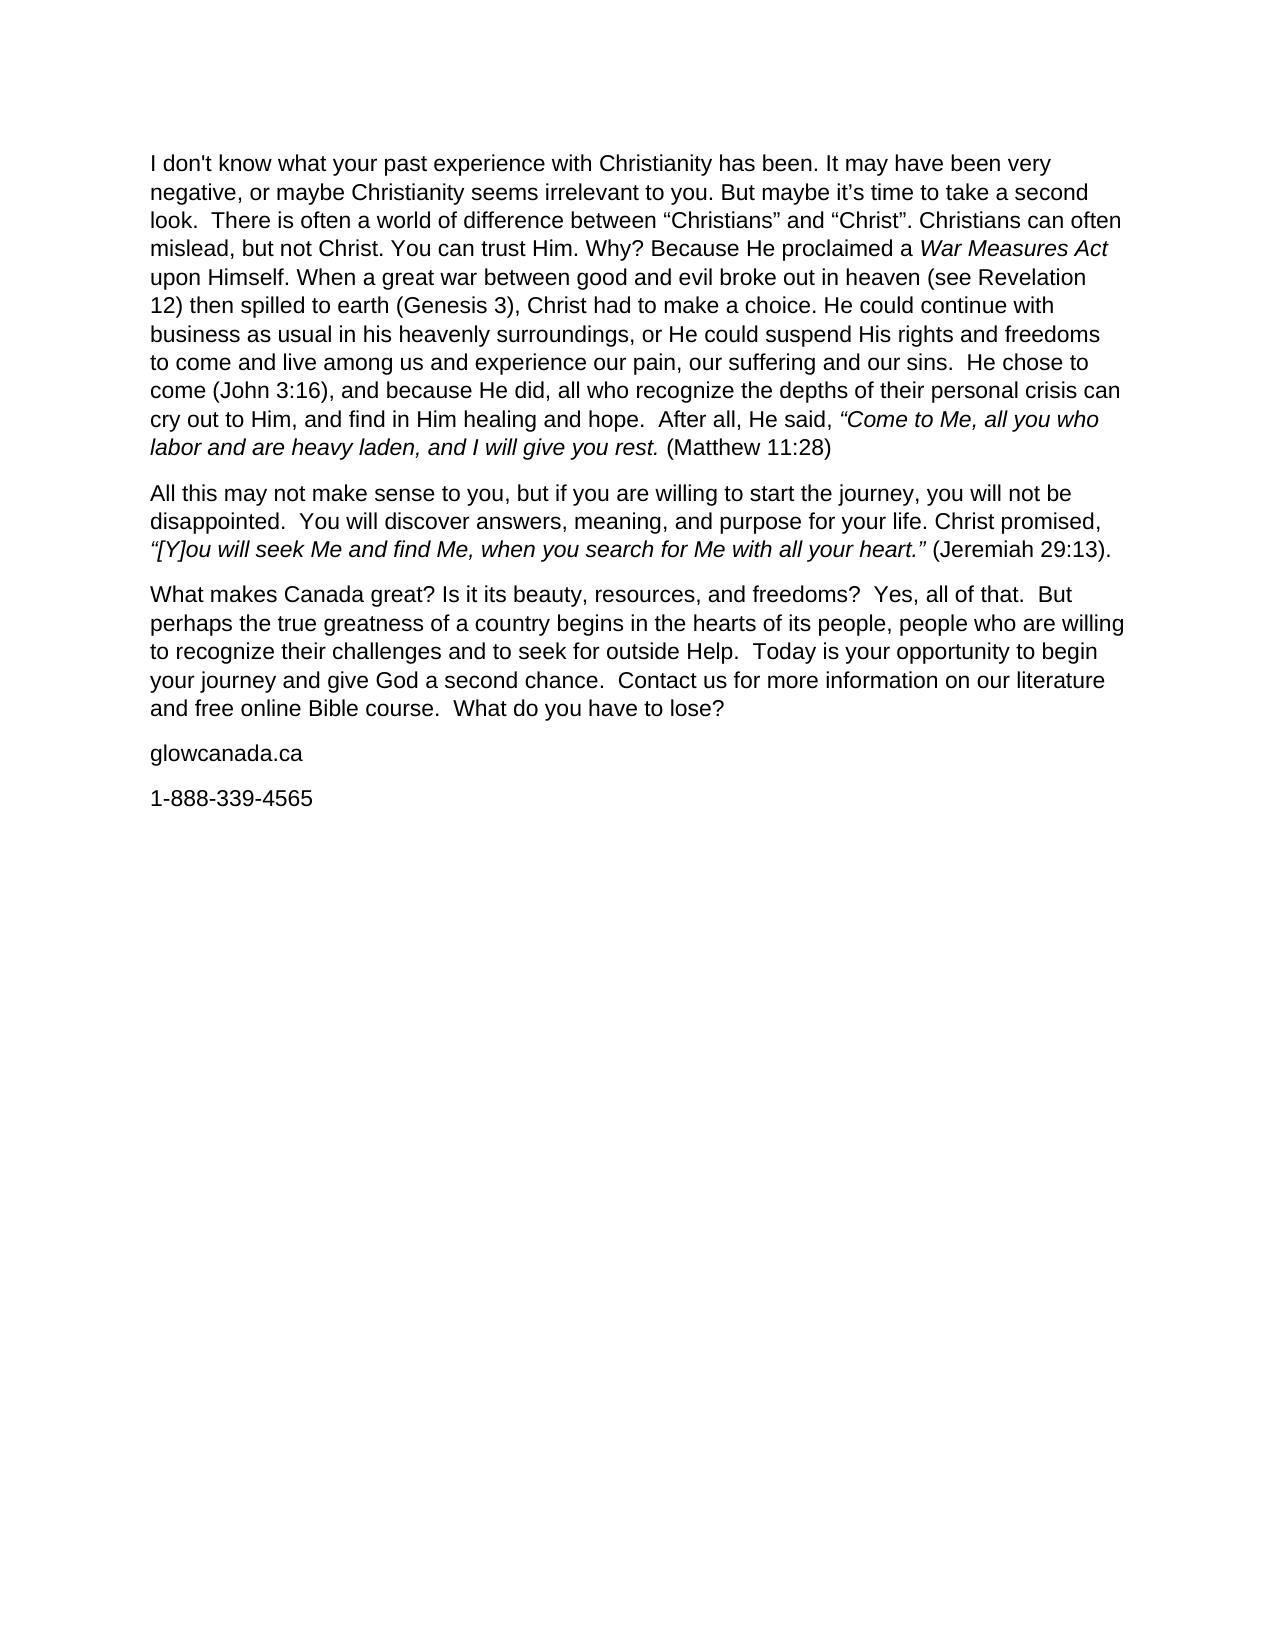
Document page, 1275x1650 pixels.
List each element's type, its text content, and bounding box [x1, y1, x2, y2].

text 1-888-339-4565 [150, 785, 1125, 812]
text I don't know what your past experience with Christianity has been. It may have been very negative, or maybe Christianity seems irrelevant to you. But maybe it’s time to take a second look. There is often a world of difference between “Christians” and “Christ”. Christians can often mislead, but not Christ. You can trust Him. Why? Because He proclaimed a War Measures Act upon Himself. When a great war between good and evil broke out in heaven (see Revelation 12) then spilled to earth (Genesis 3), Christ had to make a choice. He could continue with business as usual in his heavenly surroundings, or He could suspend His rights and freedoms to come and live among us and experience our pain, our suffering and our sins. He chose to come (John 3:16), and because He did, all who recognize the depths of their personal crisis can cry out to Him, and find in Him healing and hope. After all, He said, “Come to Me, all you who labor and are heavy laden, and I will give you rest. (Matthew 11:28) [150, 150, 1125, 461]
text glowcanada.ca [150, 740, 1125, 767]
text All this may not make sense to you, but if you are willing to start the journey, you will not be disappointed. You will discover answers, meaning, and purpose for your life. Christ promised, “[Y]ou will seek Me and find Me, when you search for Me with all your heart.” (Jeremiah 29:13). [150, 479, 1125, 563]
text What makes Canada great? Is it its beauty, resources, and freedoms? Yes, all of that. But perhaps the true greatness of a country begins in the hearts of its people, people who are willing to recognize their challenges and to seek for outside Help. Today is your opportunity to begin your journey and give God a second chance. Contact us for more information on our literature and free online Bible course. What do you have to lose? [150, 581, 1125, 722]
